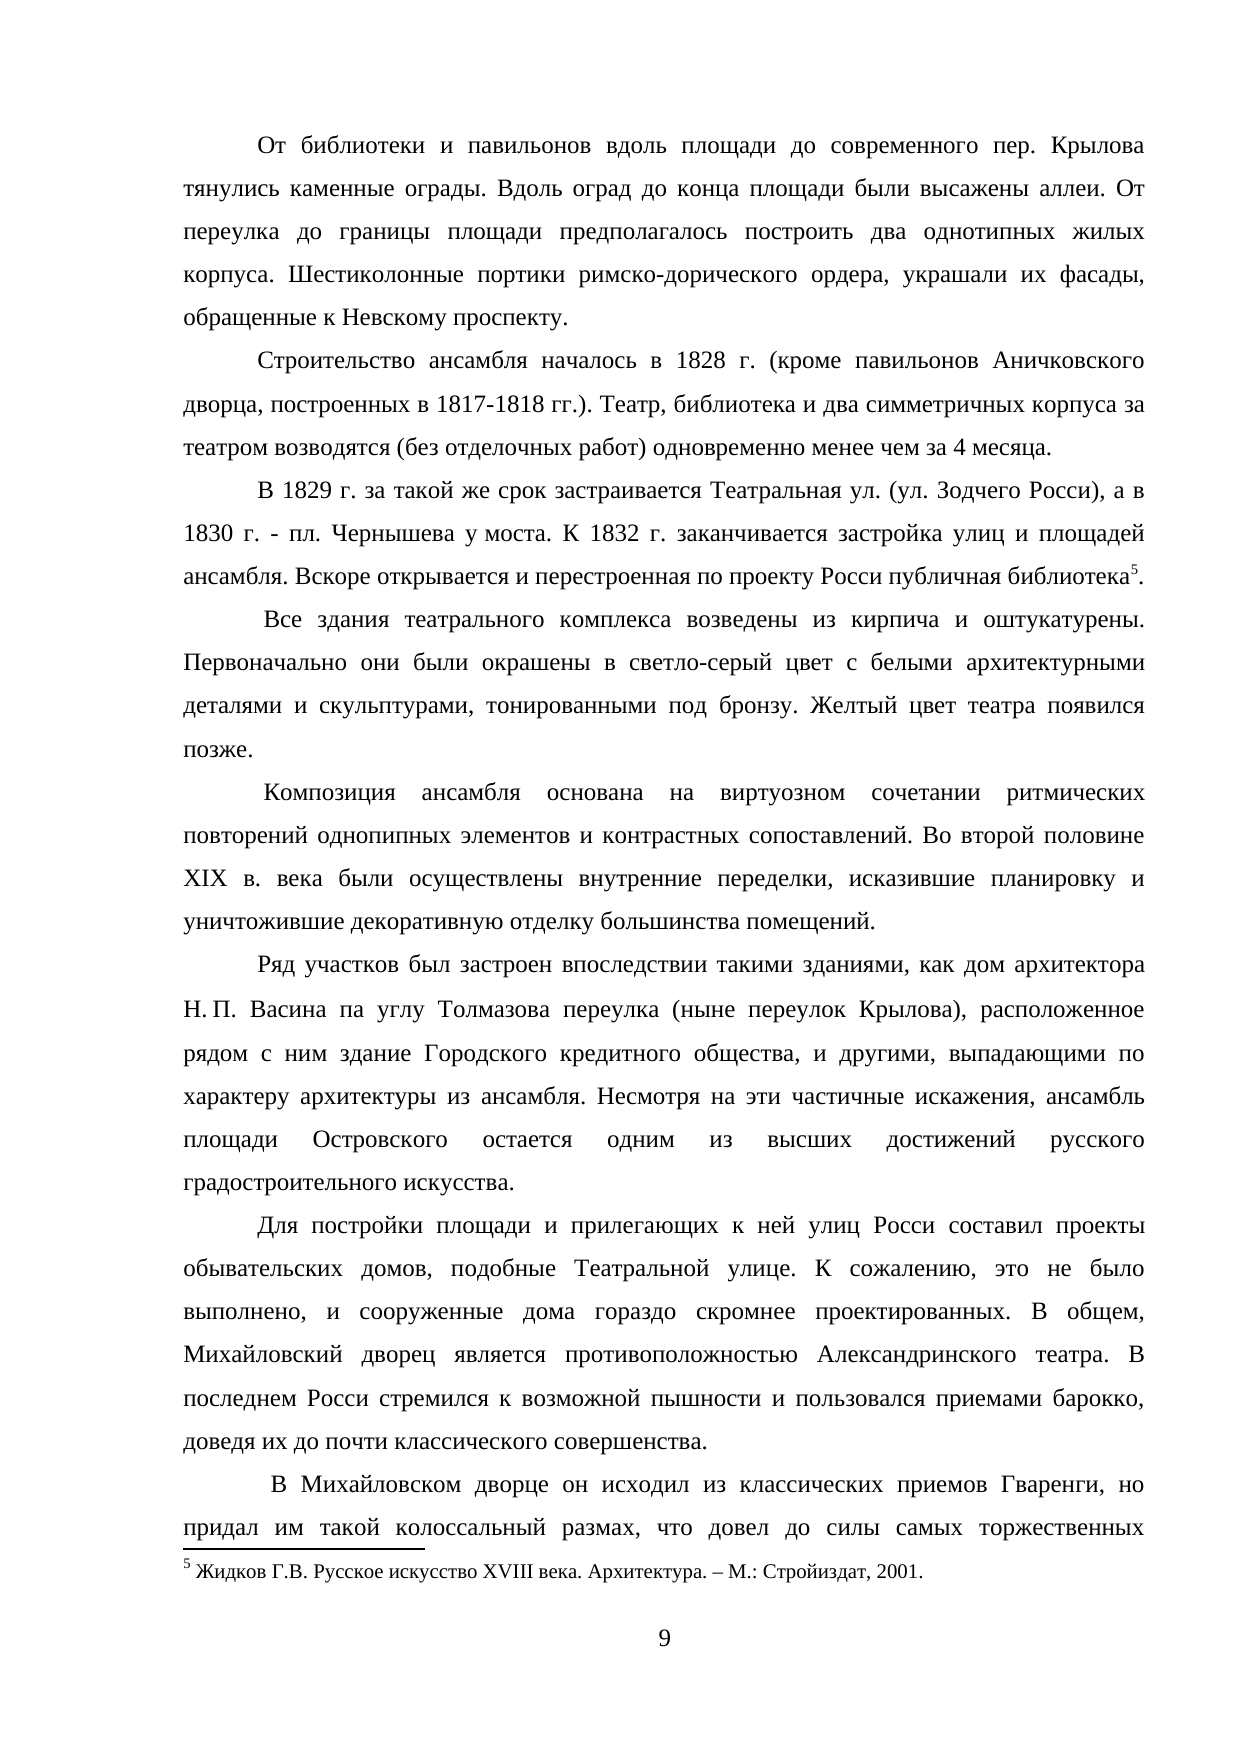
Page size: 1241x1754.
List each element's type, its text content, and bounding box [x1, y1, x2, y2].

text Композиция ансамбля основана на виртуозном сочетании ритмических повторений однопипных элементов и контрастных сопоставлений. Во второй половине XIX в. века были осуществлены внутренние переделки, исказившие планировку и уничтожившие декоративную отделку большинства помещений. [183, 777, 1146, 935]
text Все здания театрального комплекса возведены из кирпича и оштукатурены. Первоначально они были окрашены в светло-серый цвет с белыми архитектурными деталями и скульптурами, тонированными под бронзу. Желтый цвет театра появился позже. [183, 604, 1146, 762]
text Ряд участков был застроен впоследствии такими зданиями, как дом архитектора Н. П. Васина па углу Толмазова переулка (ныне переулок Крылова), расположенное рядом с ним здание Городского кредитного общества, и другими, выпадающими по характеру архитектуры из ансамбля. Несмотря на эти частичные искажения, ансамбль площади Островского остается одним из высших достижений русского градостроительного искусства. [183, 949, 1146, 1196]
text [183, 1469, 1146, 1541]
text От библиотеки и павильонов вдоль площади до современного пер. Крылова тянулись каменные ограды. Вдоль оград до конца площади были высажены аллеи. От переулка до границы площади предполагалось построить два однотипных жилых корпуса. Шестиколонные портики римско-дорического ордера, украшали их фасады, обращенные к Невскому проспекту. [183, 130, 1146, 331]
text В 1829 г. за такой же срок застраивается Театральная ул. (ул. Зодчего Росси), а в 1830 г. - пл. Чернышева у моста. К 1832 г. заканчивается застройка улиц и площадей ансамбля. Вскоре открывается и перестроенная по проекту Росси публичная библиотека. [183, 475, 1146, 590]
text Строительство ансамбля началось в 1828 г. (кроме павильонов Аничковского дворца, построенных в 1817-1818 гг.). Театр, библиотека и два симметричных корпуса за театром возводятся (без отделочных работ) одновременно менее чем за 4 месяца. [183, 346, 1146, 461]
text Для постройки площади и прилегающих к ней улиц Росси составил проекты обывательских домов, подобные Театральной улице. К сожалению, это не было выполнено, и сооруженные дома гораздо скромнее проектированных. В общем, Михайловский дворец является противоположностью Александринского театра. В последнем Росси стремился к возможной пышности и пользовался приемами барокко, доведя их до почти классического совершенства. [183, 1210, 1146, 1454]
